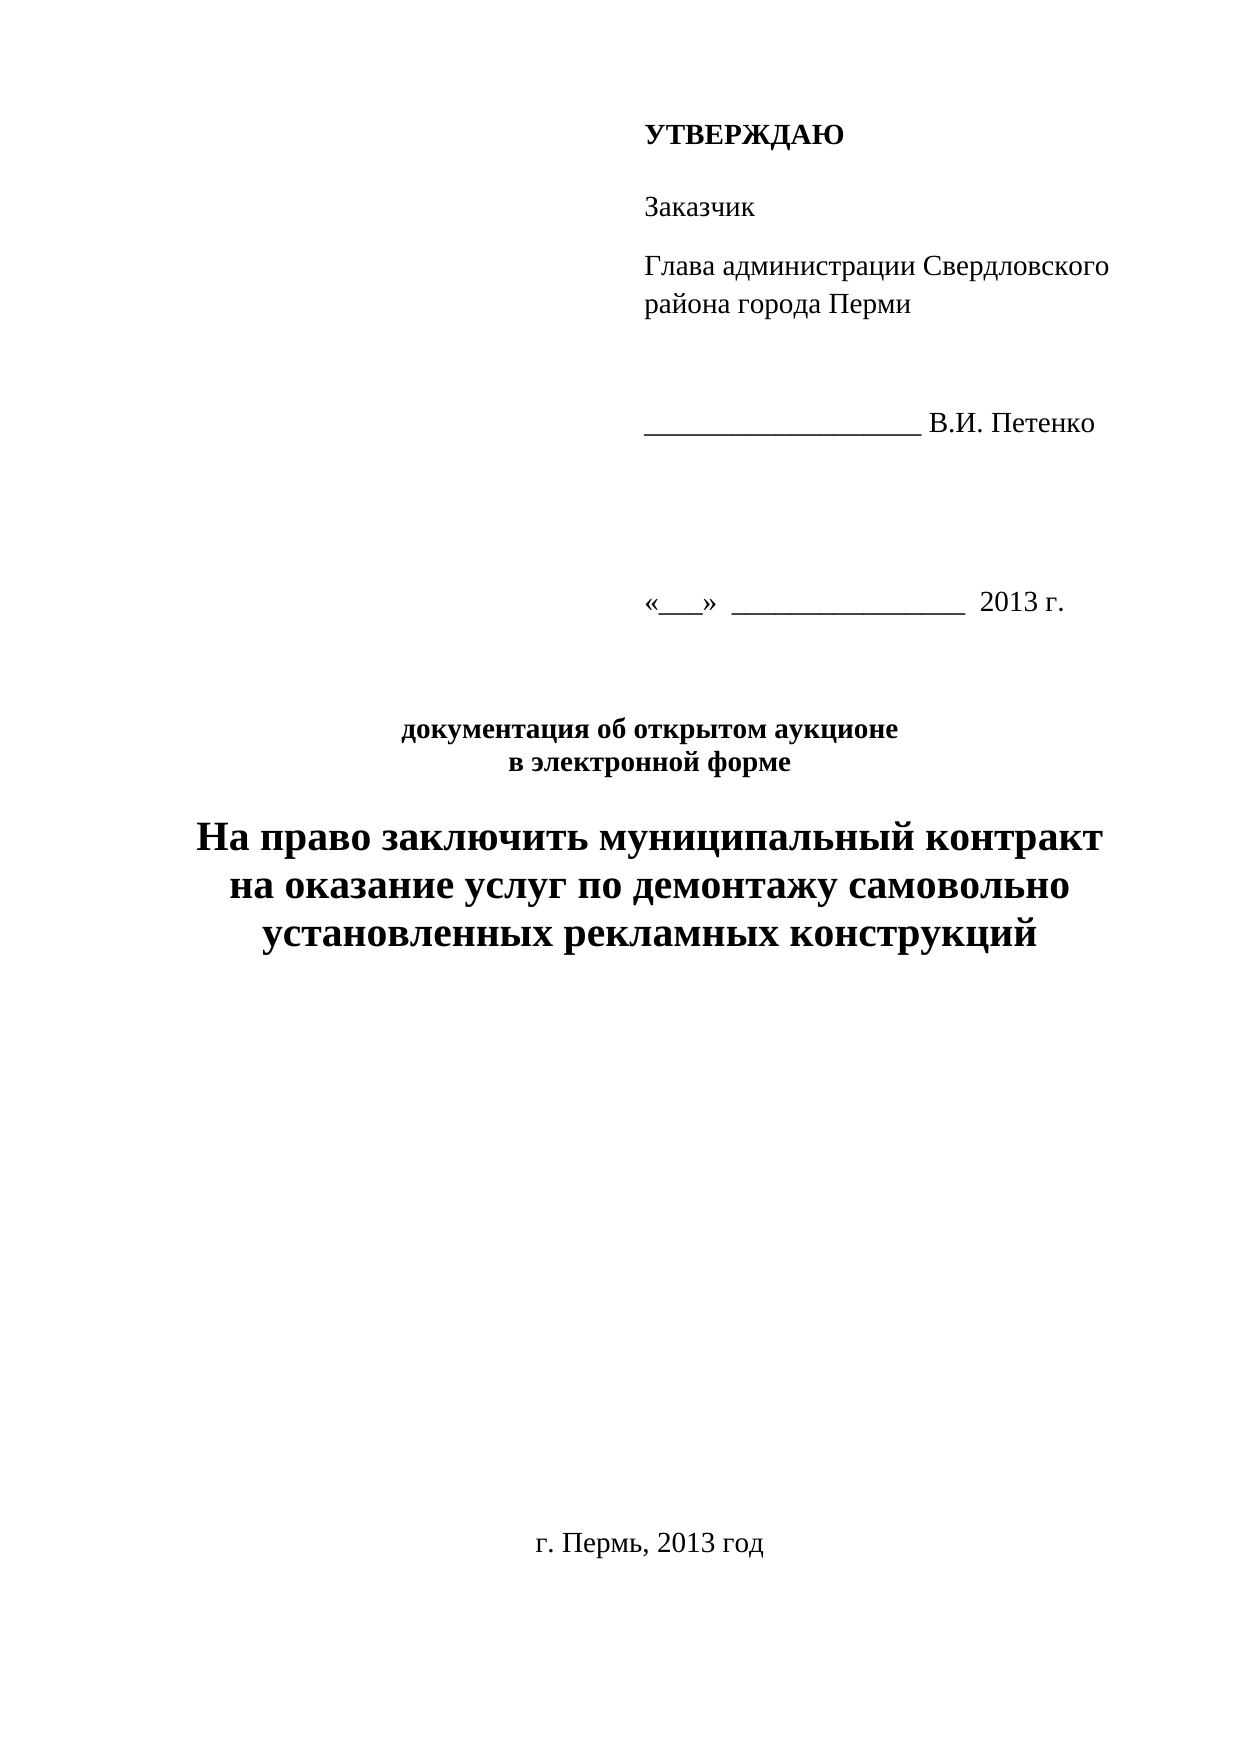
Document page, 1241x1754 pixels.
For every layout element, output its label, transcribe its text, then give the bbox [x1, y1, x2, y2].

text в электронной форме [148, 744, 1152, 778]
text документация об открытом аукционе [148, 711, 1152, 744]
text На право заключить муниципальный контракт [148, 811, 1152, 859]
text на оказание услуг по демонтажу самовольно установленных рекламных конструкций [148, 859, 1152, 955]
text г. Пермь, 2013 год [148, 1525, 1152, 1559]
